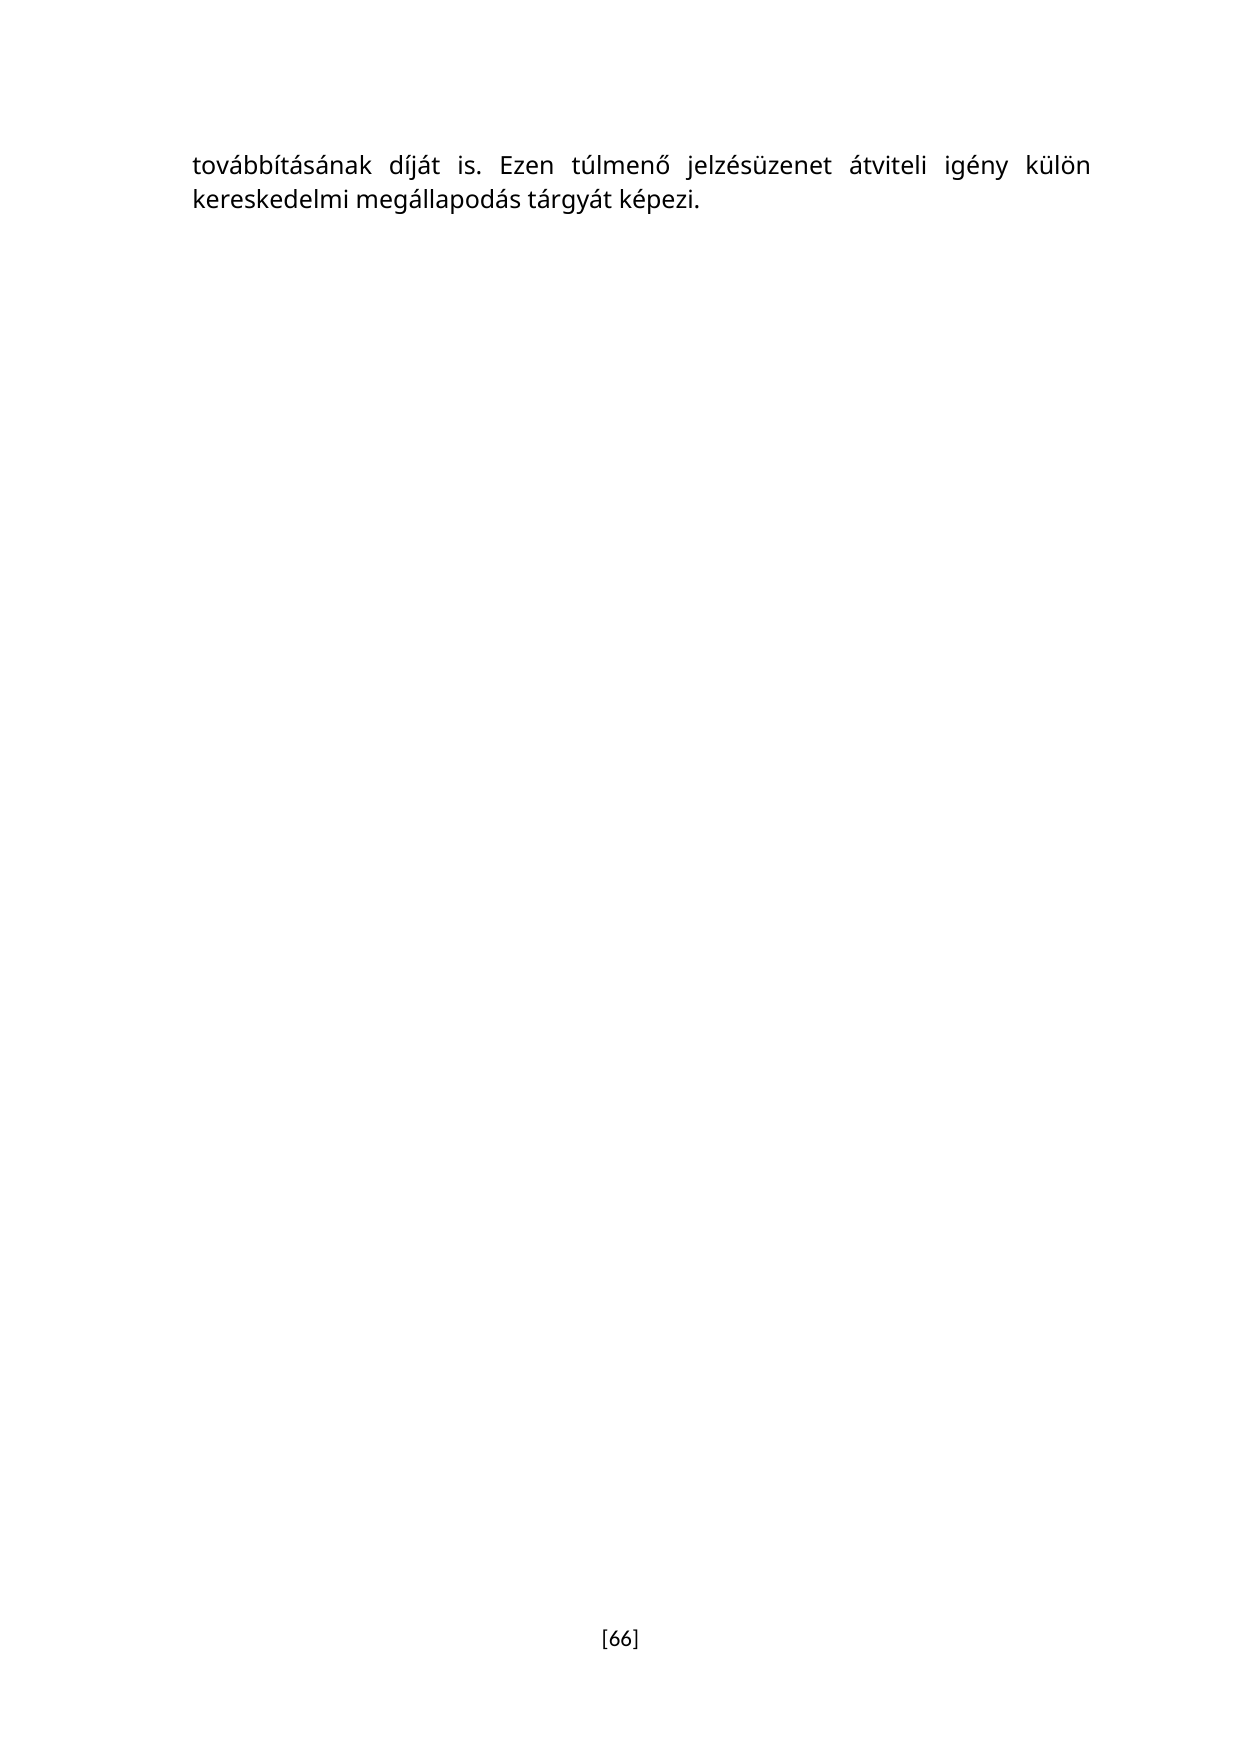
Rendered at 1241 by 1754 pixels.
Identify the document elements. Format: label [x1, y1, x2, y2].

text [177, 148, 1092, 216]
